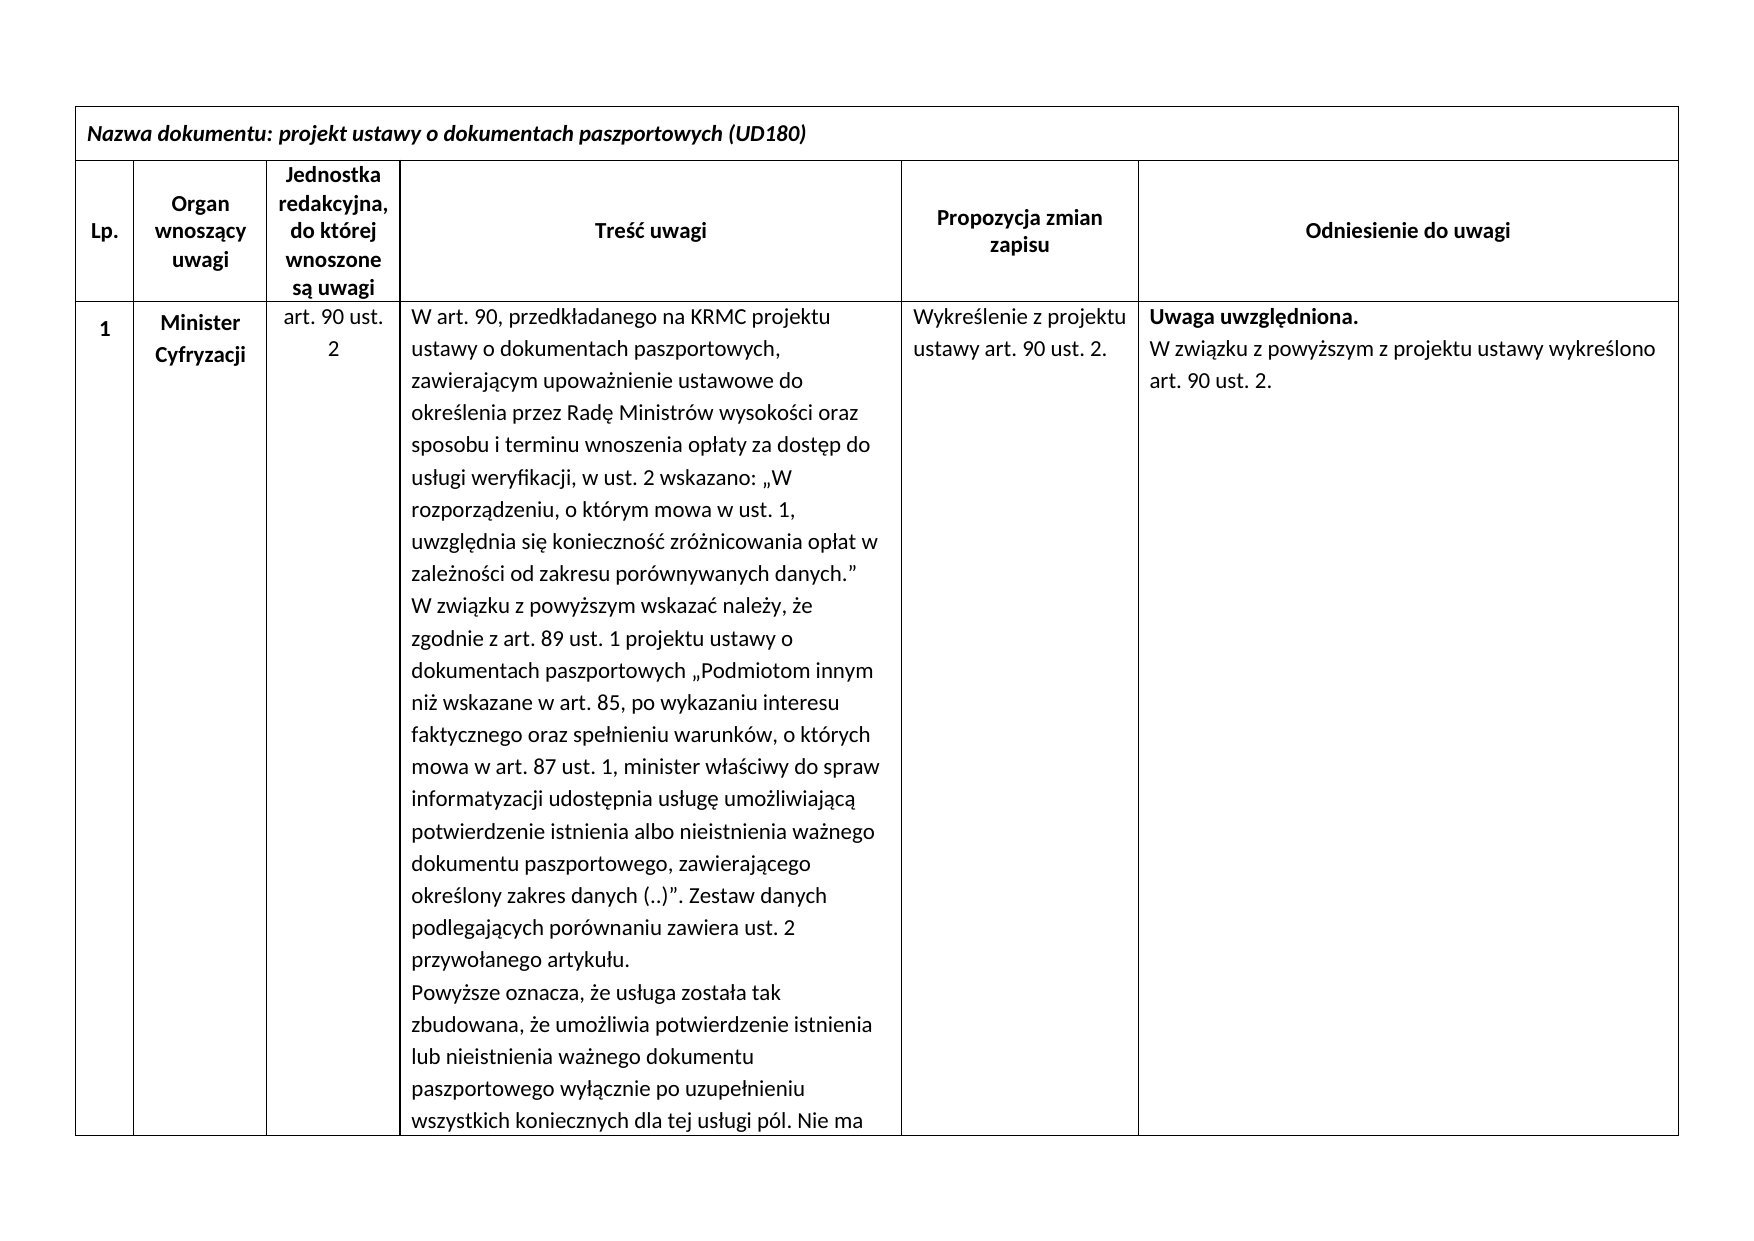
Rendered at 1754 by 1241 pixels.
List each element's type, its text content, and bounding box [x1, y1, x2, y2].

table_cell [1139, 302, 1678, 1134]
table_cell art. 90 ust. 2 [267, 302, 399, 1134]
table_cell Odniesienie do uwagi [1139, 161, 1678, 301]
table_header Nazwa dokumentu: projekt ustawy o dokumentach paszportowych (UD180) [76, 107, 1678, 159]
table_cell Propozycja zmian zapisu [902, 161, 1138, 301]
table_cell Organ wnoszący uwagi [134, 161, 266, 301]
table_cell Treść uwagi [401, 161, 901, 301]
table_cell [401, 302, 901, 1134]
table_cell Lp. [76, 161, 133, 301]
table_cell Minister Cyfryzacji [134, 302, 266, 1134]
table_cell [902, 302, 1138, 1134]
table_cell Jednostka redakcyjna, do której wnoszone są uwagi [267, 161, 399, 301]
table_cell 1 [76, 302, 133, 1134]
